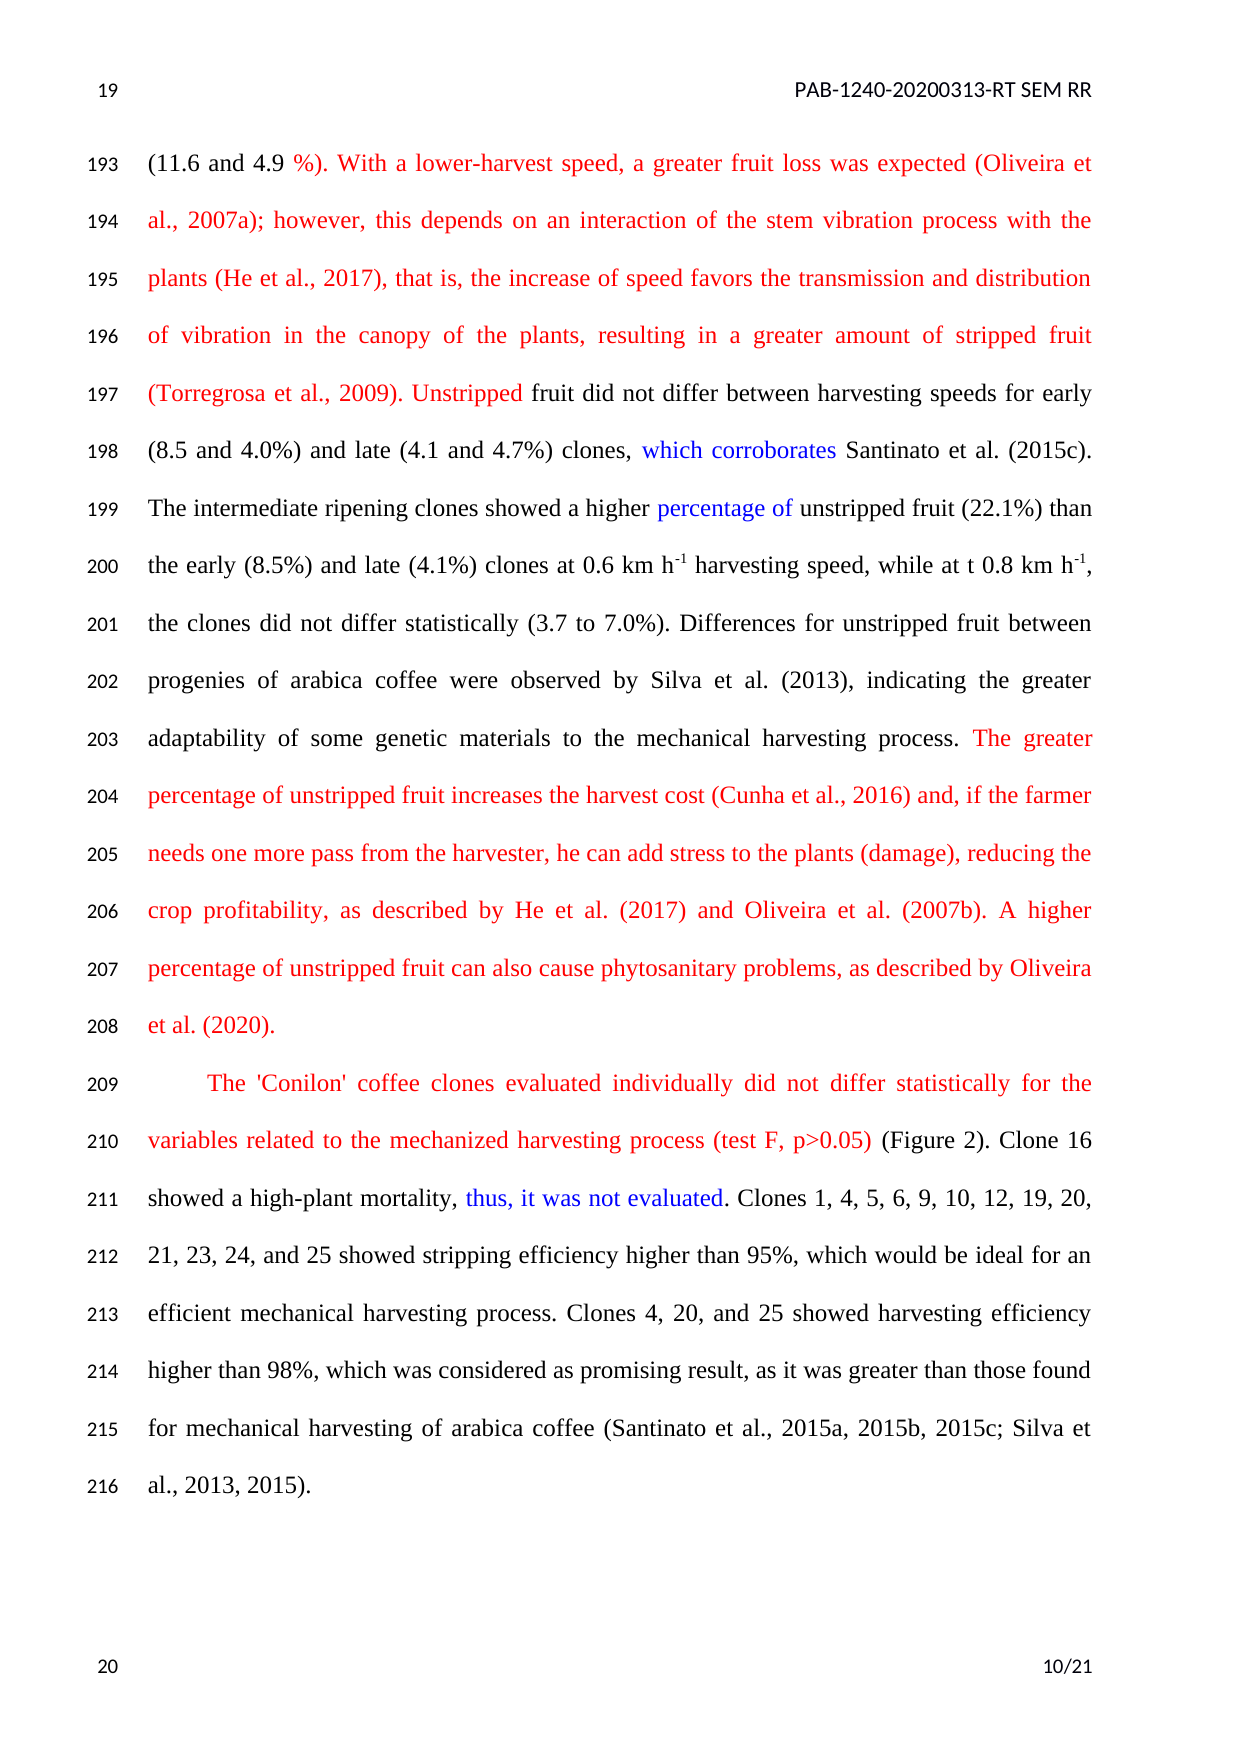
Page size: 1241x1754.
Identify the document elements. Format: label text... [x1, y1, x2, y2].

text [148, 148, 1092, 1039]
text The 'Conilon' coffee clones evaluated individually did not differ statistically for the variables related to the mechanized harvesting process (test F, p>0.05) (Figure 2). Clone 16 showed a high-plant mortality, thus, it was not evaluated. Clones 1, 4, 5, 6, 9, 10, 12, 19, 20, 21, 23, 24, and 25 showed stripping efficiency higher than 95%, which would be ideal for an efficient mechanical harvesting process. Clones 4, 20, and 25 showed harvesting efficiency higher than 98%, which was considered as promising result, as it was greater than those found for mechanical harvesting of arabica coffee (Santinato et al., 2015a, 2015b, 2015c; Silva et al., 2013, 2015). [148, 1068, 1092, 1499]
